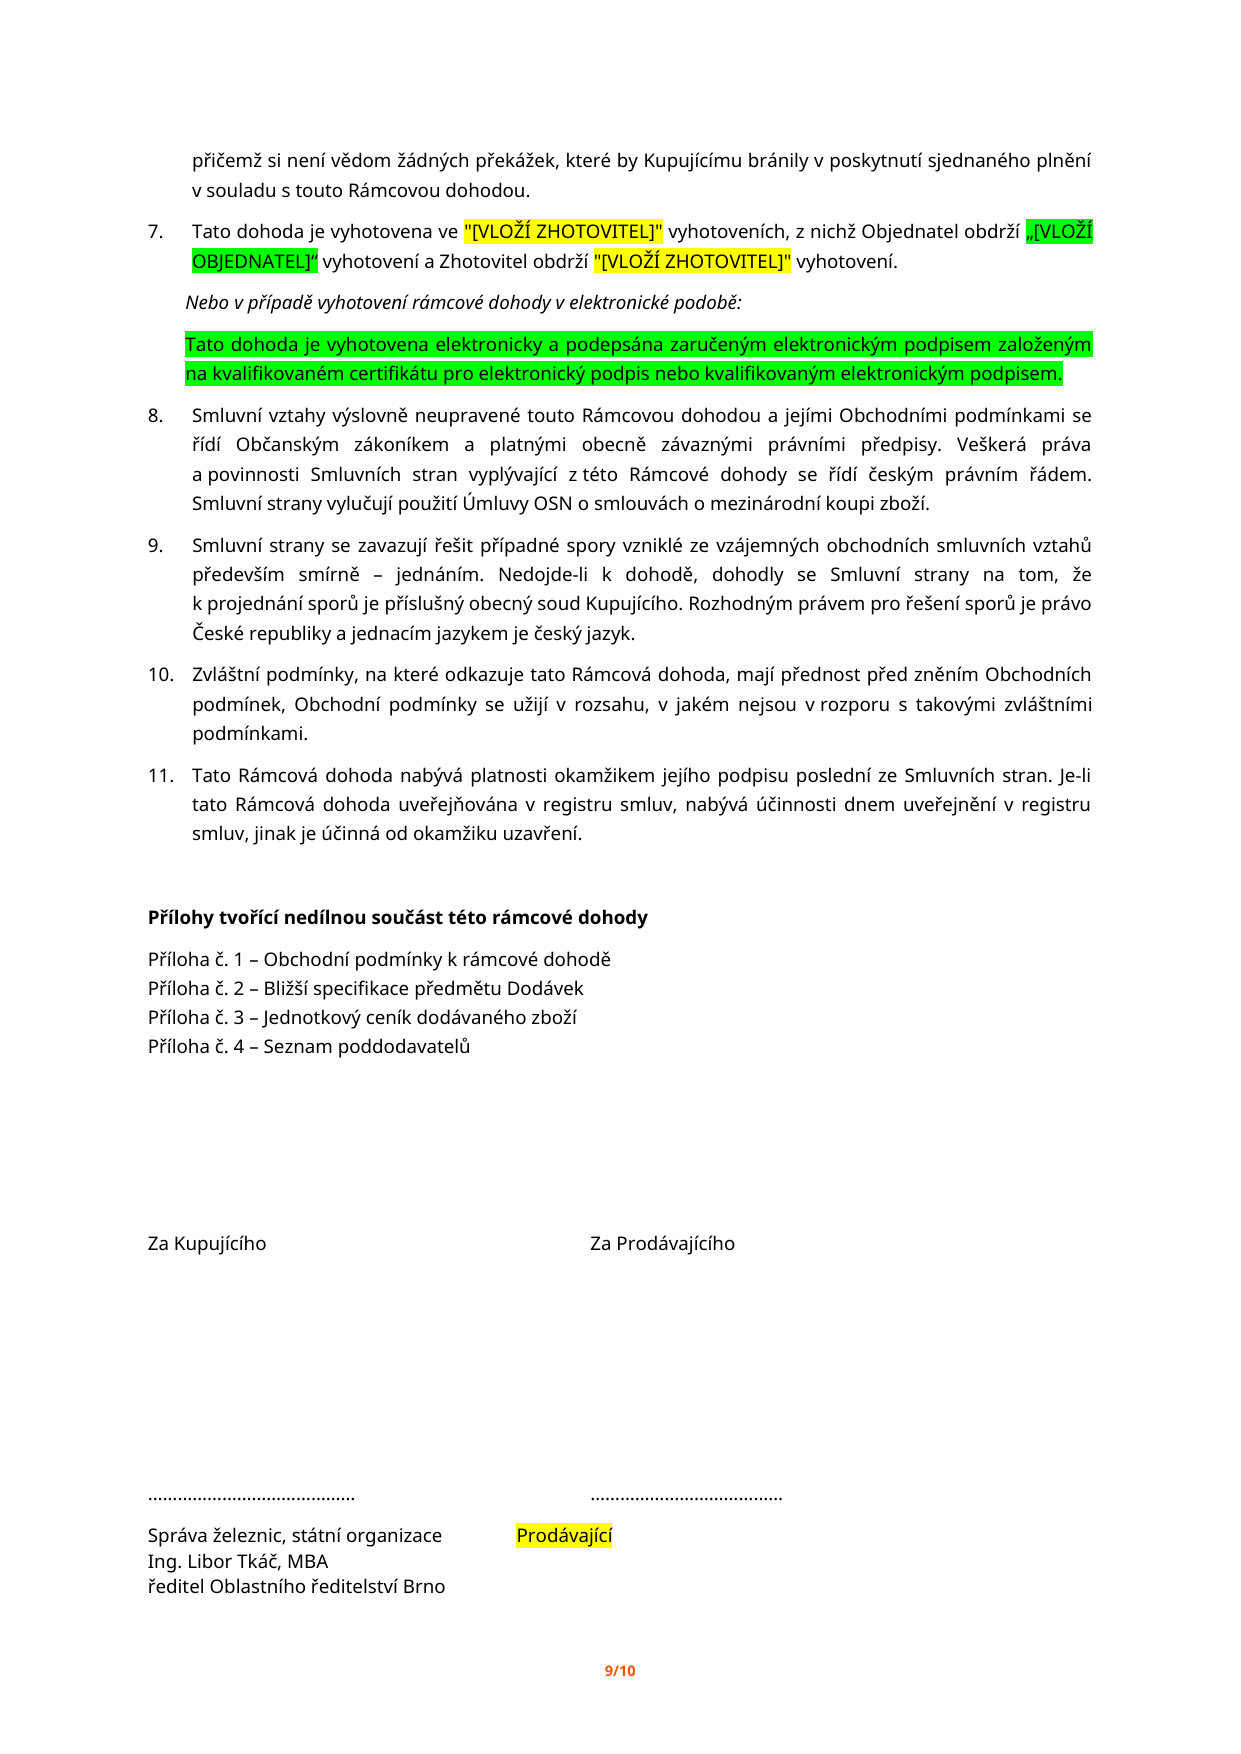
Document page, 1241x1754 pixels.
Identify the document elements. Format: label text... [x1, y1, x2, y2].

list Tato Rámcová dohoda nabývá platnosti okamžikem jejího podpisu poslední ze Smluvních stran. Je-li tato Rámcová dohoda uveřejňována v registru smluv, nabývá účinnosti dnem uveřejnění v registru smluv, jinak je účinná od okamžiku uzavření. [148, 762, 1093, 846]
list Zvláštní podmínky, na které odkazuje tato Rámcová dohoda, mají přednost před zněním Obchodních podmínek, Obchodní podmínky se užijí v rozsahu, v jakém nejsou v rozporu s takovými zvláštními podmínkami. [148, 662, 1093, 746]
text Příloha č. 1 – Obchodní podmínky k rámcové dohodě [148, 946, 1095, 971]
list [148, 148, 1093, 202]
text Ing. Libor Tkáč, MBA [148, 1548, 1093, 1573]
text Příloha č. 2 – Bližší specifikace předmětu Dodávek [148, 975, 1095, 1001]
text Přílohy tvořící nedílnou součást této rámcové dohody [148, 904, 1095, 929]
text Příloha č. 4 – Seznam poddodavatelů [148, 1034, 1095, 1059]
text …………………………………… ………………………………… [148, 1481, 1093, 1506]
text Nebo v případě vyhotovení rámcové dohody v elektronické podobě: [185, 290, 1093, 315]
text Za Kupujícího Za Prodávajícího [148, 1230, 1093, 1256]
text Příloha č. 3 – Jednotkový ceník dodávaného zboží [148, 1004, 1095, 1030]
text Tato dohoda je vyhotovena elektronicky a podepsána zaručeným elektronickým podpisem založeným na kvalifikovaném certifikátu pro elektronický podpis nebo kvalifikovaným elektronickým podpisem. [185, 357, 1093, 386]
list Smluvní vztahy výslovně neupravené touto Rámcovou dohodou a jejími Obchodními podmínkami se řídí Občanským zákoníkem a platnými obecně závaznými právními předpisy. Veškerá práva a povinnosti Smluvních stran vyplývající z této Rámcové dohody se řídí českým právním řádem. Smluvní strany vylučují použití Úmluvy OSN o smlouvách o mezinárodní koupi zboží. [148, 402, 1093, 516]
text Správa železnic, státní organizace Prodávající [148, 1522, 1093, 1548]
list Smluvní strany se zavazují řešit případné spory vzniklé ze vzájemných obchodních smluvních vztahů především smírně – jednáním. Nedojde-li k dohodě, dohodly se Smluvní strany na tom, že k projednání sporů je příslušný obecný soud Kupujícího. Rozhodným právem pro řešení sporů je právo České republiky a jednacím jazykem je český jazyk. [148, 532, 1093, 645]
list Tato dohoda je vyhotovena ve "[VLOŽÍ ZHOTOVITEL]" vyhotoveních, z nichž Objednatel obdrží „[VLOŽÍ OBJEDNATEL]“ vyhotovení a Zhotovitel obdrží "[VLOŽÍ ZHOTOVITEL]" vyhotovení. [148, 219, 1093, 273]
text ředitel Oblastního ředitelství Brno [148, 1573, 1093, 1599]
